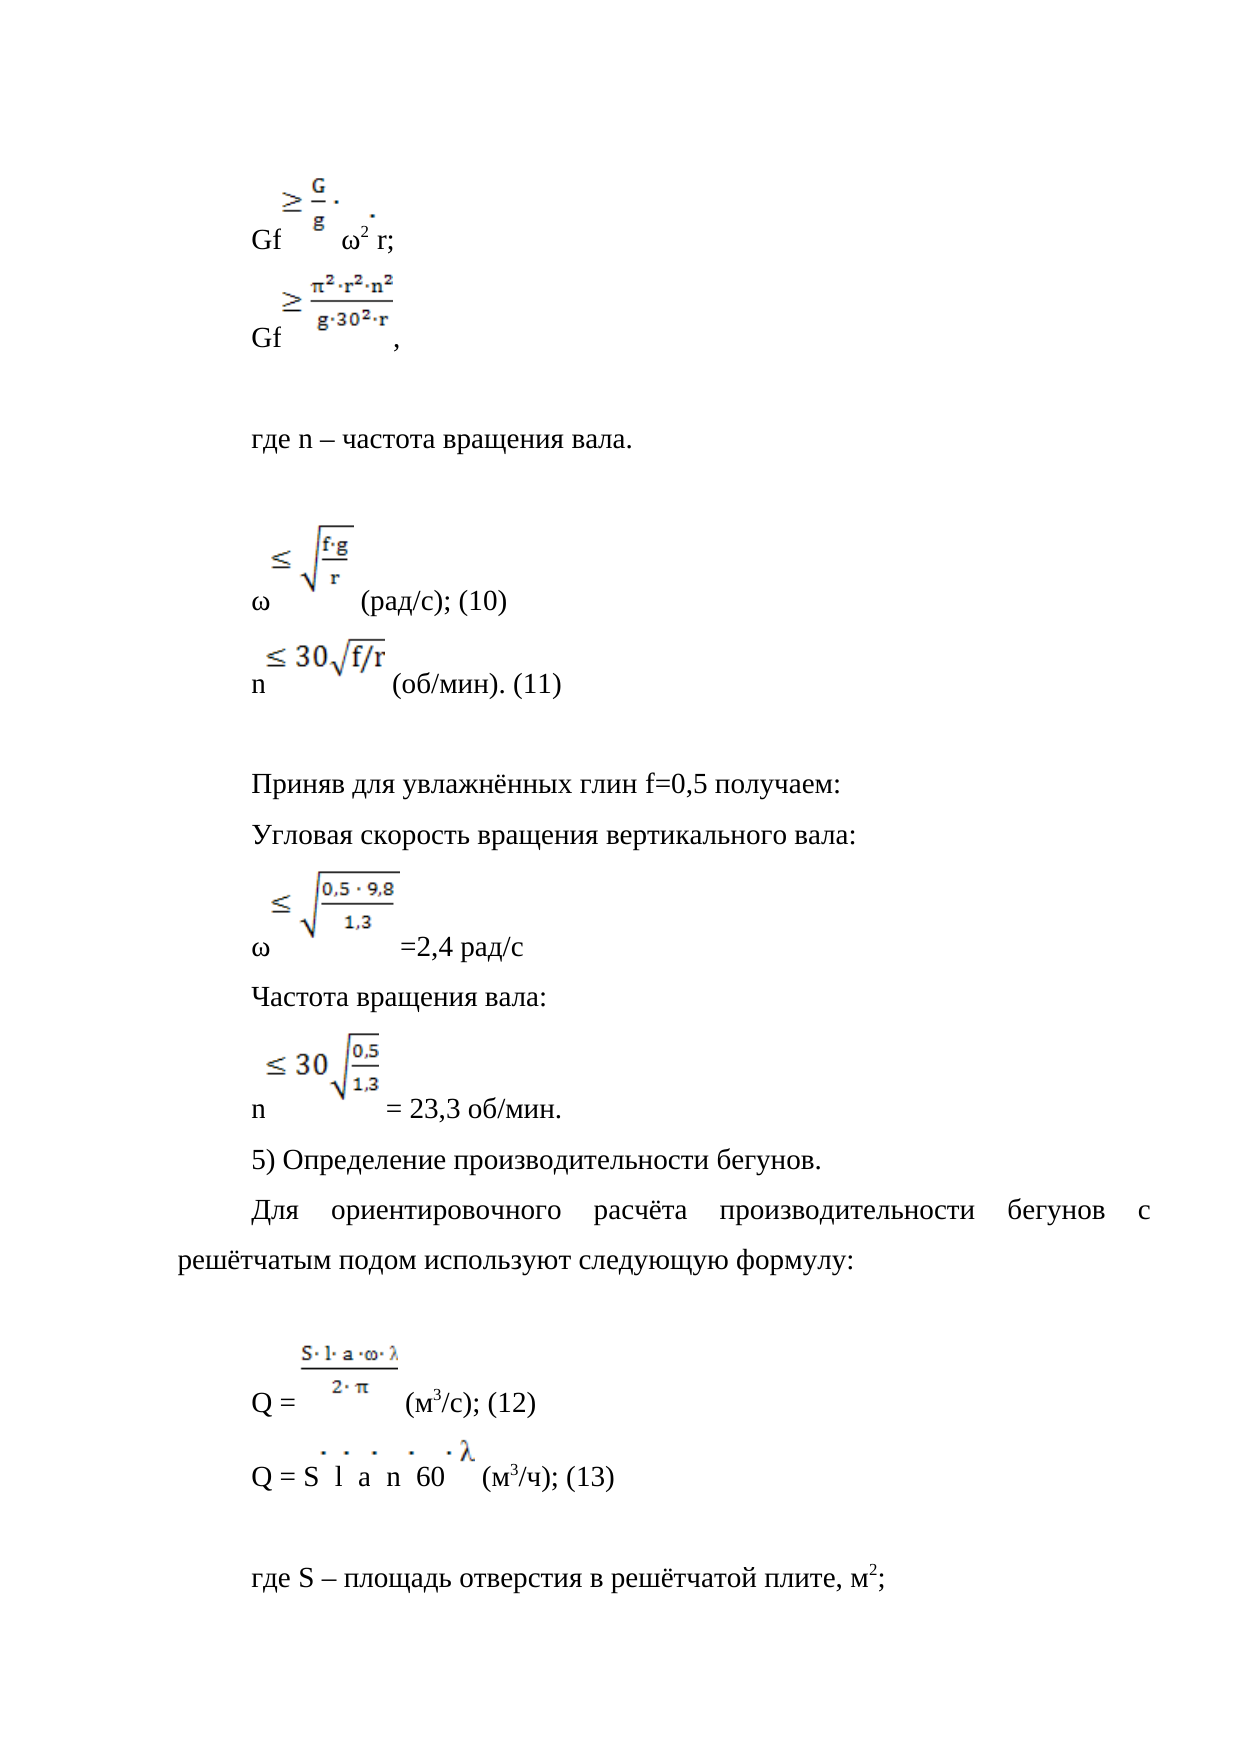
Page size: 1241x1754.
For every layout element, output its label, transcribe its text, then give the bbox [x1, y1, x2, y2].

text Q = (м3/с); (12) [177, 1343, 1152, 1418]
picture [270, 867, 400, 957]
picture [445, 1434, 453, 1487]
picture [342, 1434, 351, 1487]
text ω (рад/с); (10) [177, 522, 1152, 617]
text 5) Определение производительности бегунов. [177, 1142, 1152, 1175]
text n = 23,3 об/мин. [177, 1030, 1152, 1125]
picture [265, 633, 385, 694]
text ω=2,4 рад/с [177, 867, 1152, 963]
picture [281, 177, 342, 250]
text Приняв для увлажнённых глин f=0,5 получаем: [177, 767, 1152, 800]
text где S – площадь отверстия в решётчатой плите, м2; [177, 1560, 1152, 1593]
text Для ориентировочного расчёта производительности бегунов с решётчатым подом используют следующую формулу: [177, 1192, 1152, 1276]
picture [460, 1434, 475, 1487]
picture [281, 272, 393, 348]
text Q = S l a n 60 (м3/ч); (13) [177, 1435, 1152, 1493]
text Gf, [177, 272, 1152, 354]
text где n – частота вращения вала. [177, 421, 1152, 454]
picture [295, 1343, 398, 1412]
picture [370, 1434, 379, 1487]
text Угловая скорость вращения вертикального вала: [177, 817, 1152, 850]
text Частота вращения вала: [177, 979, 1152, 1013]
picture [368, 197, 377, 250]
picture [265, 1029, 379, 1119]
picture [407, 1434, 416, 1487]
picture [270, 521, 354, 611]
text Gfω2r; [177, 177, 1152, 256]
picture [319, 1434, 328, 1487]
text n (об/мин). (11) [177, 634, 1152, 699]
